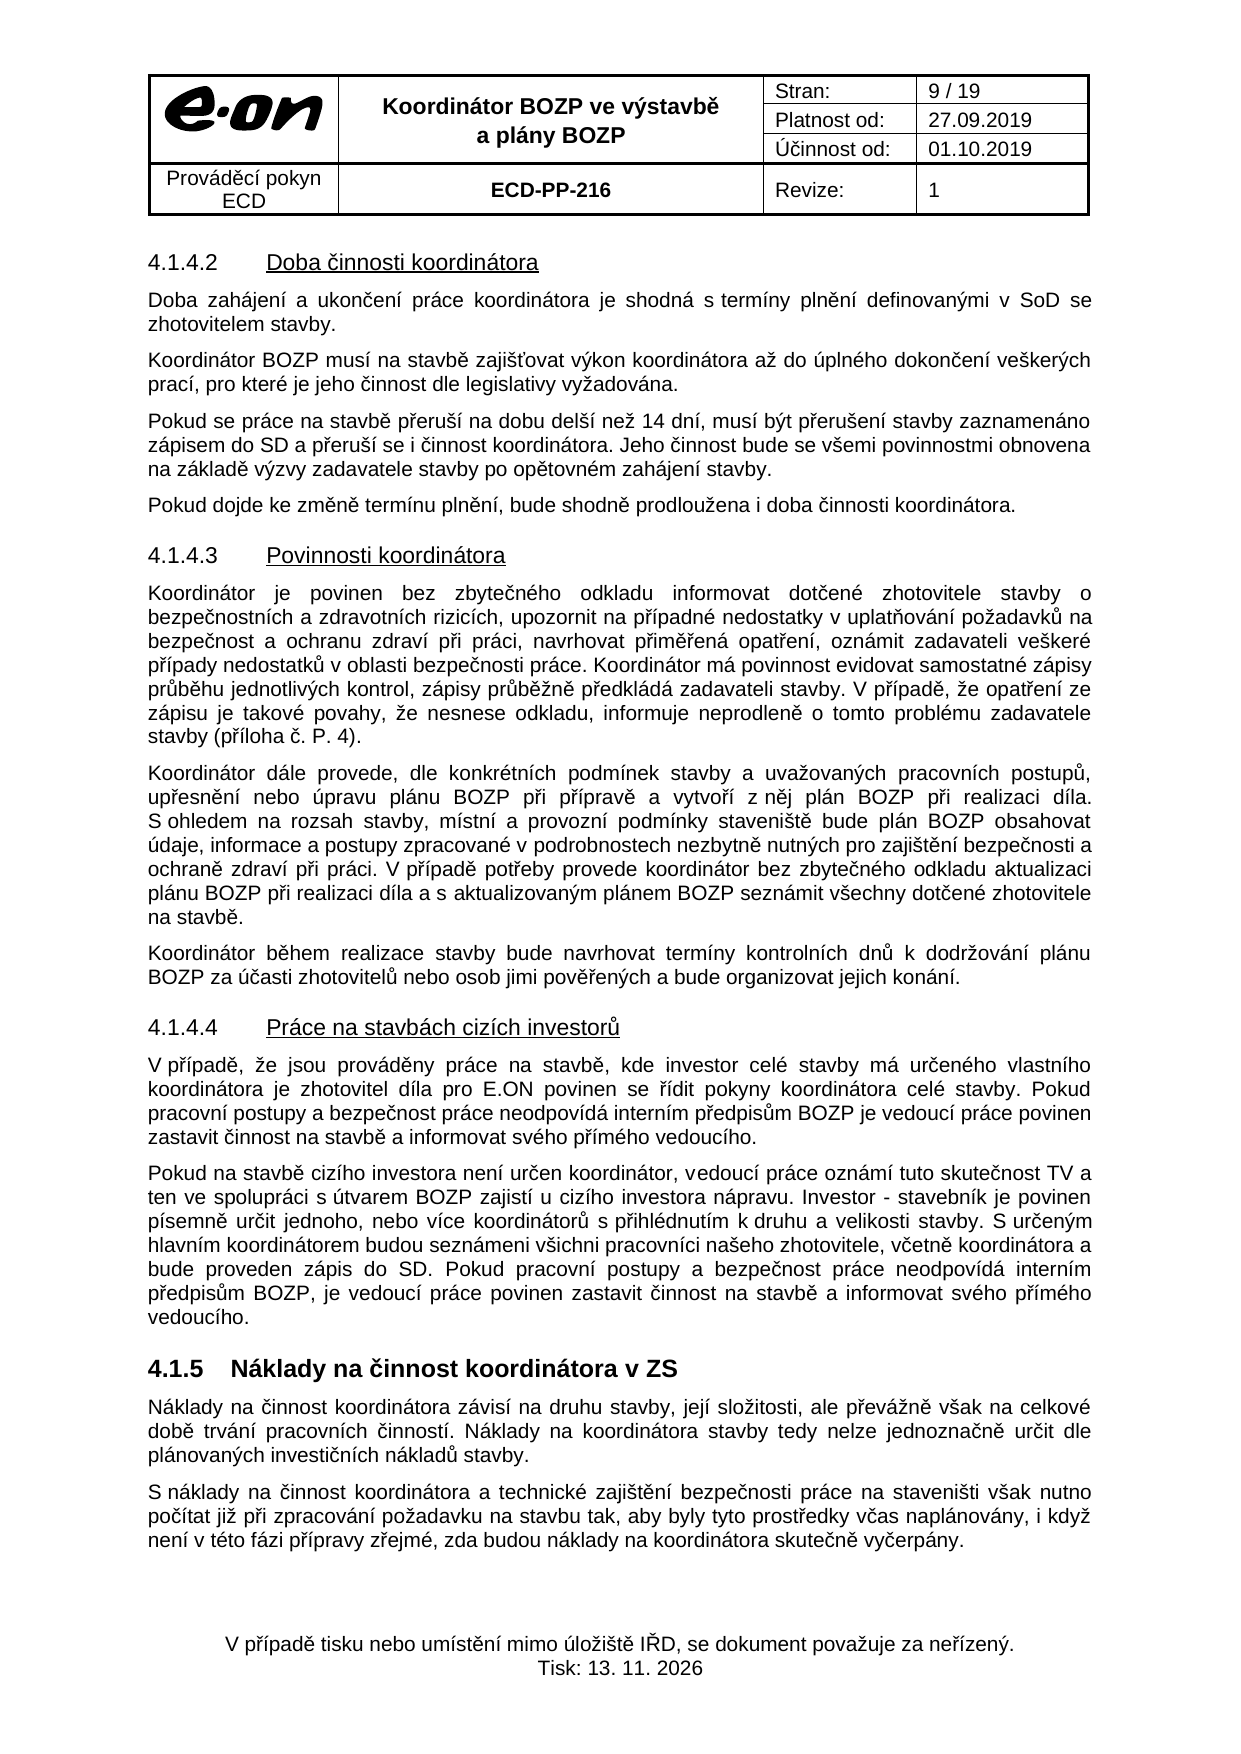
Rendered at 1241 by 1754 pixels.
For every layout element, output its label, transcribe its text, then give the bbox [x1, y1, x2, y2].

text Náklady na činnost koordinátora závisí na druhu stavby, její složitosti, ale převážně však na celkové době trvání pracovních činností. Náklady na koordinátora stavby tedy nelze jednoznačně určit dle plánovaných investičních nákladů stavby. [148, 1395, 1092, 1467]
text Pokud na stavbě cizího investora není určen koordinátor, vedoucí práce oznámí tuto skutečnost TV a ten ve spolupráci s útvarem BOZP zajistí u cizího investora nápravu. Investor - stavebník je povinen písemně určit jednoho, nebo více koordinátorů s přihlédnutím k druhu a velikosti stavby. S určeným hlavním koordinátorem budou seznámeni všichni pracovníci našeho zhotovitele, včetně koordinátora a bude proveden zápis do SD. Pokud pracovní postupy a bezpečnost práce neodpovídá interním předpisům BOZP, je vedoucí práce povinen zastavit činnost na stavbě a informovat svého přímého vedoucího. [148, 1161, 1092, 1329]
text S náklady na činnost koordinátora a technické zajištění bezpečnosti práce na staveništi však nutno počítat již při zpracování požadavku na stavbu tak, aby byly tyto prostředky včas naplánovány, i když není v této fázi přípravy zřejmé, zda budou náklady na koordinátora skutečně vyčerpány. [148, 1479, 1092, 1551]
text Koordinátor je povinen bez zbytečného odkladu informovat dotčené zhotovitele stavby o bezpečnostních a zdravotních rizicích, upozornit na případné nedostatky v uplatňování požadavků na bezpečnost a ochranu zdraví při práci, navrhovat přiměřená opatření, oznámit zadavateli veškeré případy nedostatků v oblasti bezpečnosti práce. Koordinátor má povinnost evidovat samostatné zápisy průběhu jednotlivých kontrol, zápisy průběžně předkládá zadavateli stavby. V případě, že opatření ze zápisu je takové povahy, že nesnese odkladu, informuje neprodleně o tomto problému zadavatele stavby (příloha č. P. 4). [148, 581, 1092, 748]
subtitle Práce na stavbách cizích investorů [148, 1014, 1092, 1040]
text Koordinátor dále provede, dle konkrétních podmínek stavby a uvažovaných pracovních postupů, upřesnění nebo úpravu plánu BOZP při přípravě a vytvoří z něj plán BOZP při realizaci díla. S ohledem na rozsah stavby, místní a provozní podmínky staveniště bude plán BOZP obsahovat údaje, informace a postupy zpracované v podrobnostech nezbytně nutných pro zajištění bezpečnosti a ochraně zdraví při práci. V případě potřeby provede koordinátor bez zbytečného odkladu aktualizaci plánu BOZP při realizaci díla a s aktualizovaným plánem BOZP seznámit všechny dotčené zhotovitele na stavbě. [148, 761, 1092, 928]
text Koordinátor během realizace stavby bude navrhovat termíny kontrolních dnů k dodržování plánu BOZP za účasti zhotovitelů nebo osob jimi pověřených a bude organizovat jejich konání. [148, 941, 1092, 989]
text Pokud se práce na stavbě přeruší na dobu delší než 14 dní, musí být přerušení stavby zaznamenáno zápisem do SD a přeruší se i činnost koordinátora. Jeho činnost bude se všemi povinnostmi obnovena na základě výzvy zadavatele stavby po opětovném zahájení stavby. [148, 408, 1092, 480]
subtitle Náklady na činnost koordinátora v ZS [148, 1354, 1092, 1383]
text Doba zahájení a ukončení práce koordinátora je shodná s termíny plnění definovanými v SoD se zhotovitelem stavby. [148, 288, 1092, 336]
subtitle Povinnosti koordinátora [148, 542, 1092, 568]
subtitle Doba činnosti koordinátora [148, 249, 1092, 275]
text V případě, že jsou prováděny práce na stavbě, kde investor celé stavby má určeného vlastního koordinátora je zhotovitel díla pro E.ON povinen se řídit pokyny koordinátora celé stavby. Pokud pracovní postupy a bezpečnost práce neodpovídá interním předpisům BOZP je vedoucí práce povinen zastavit činnost na stavbě a informovat svého přímého vedoucího. [148, 1053, 1092, 1149]
text Koordinátor BOZP musí na stavbě zajišťovat výkon koordinátora až do úplného dokončení veškerých prací, pro které je jeho činnost dle legislativy vyžadována. [148, 348, 1092, 396]
text Pokud dojde ke změně termínu plnění, bude shodně prodloužena i doba činnosti koordinátora. [148, 493, 1092, 517]
